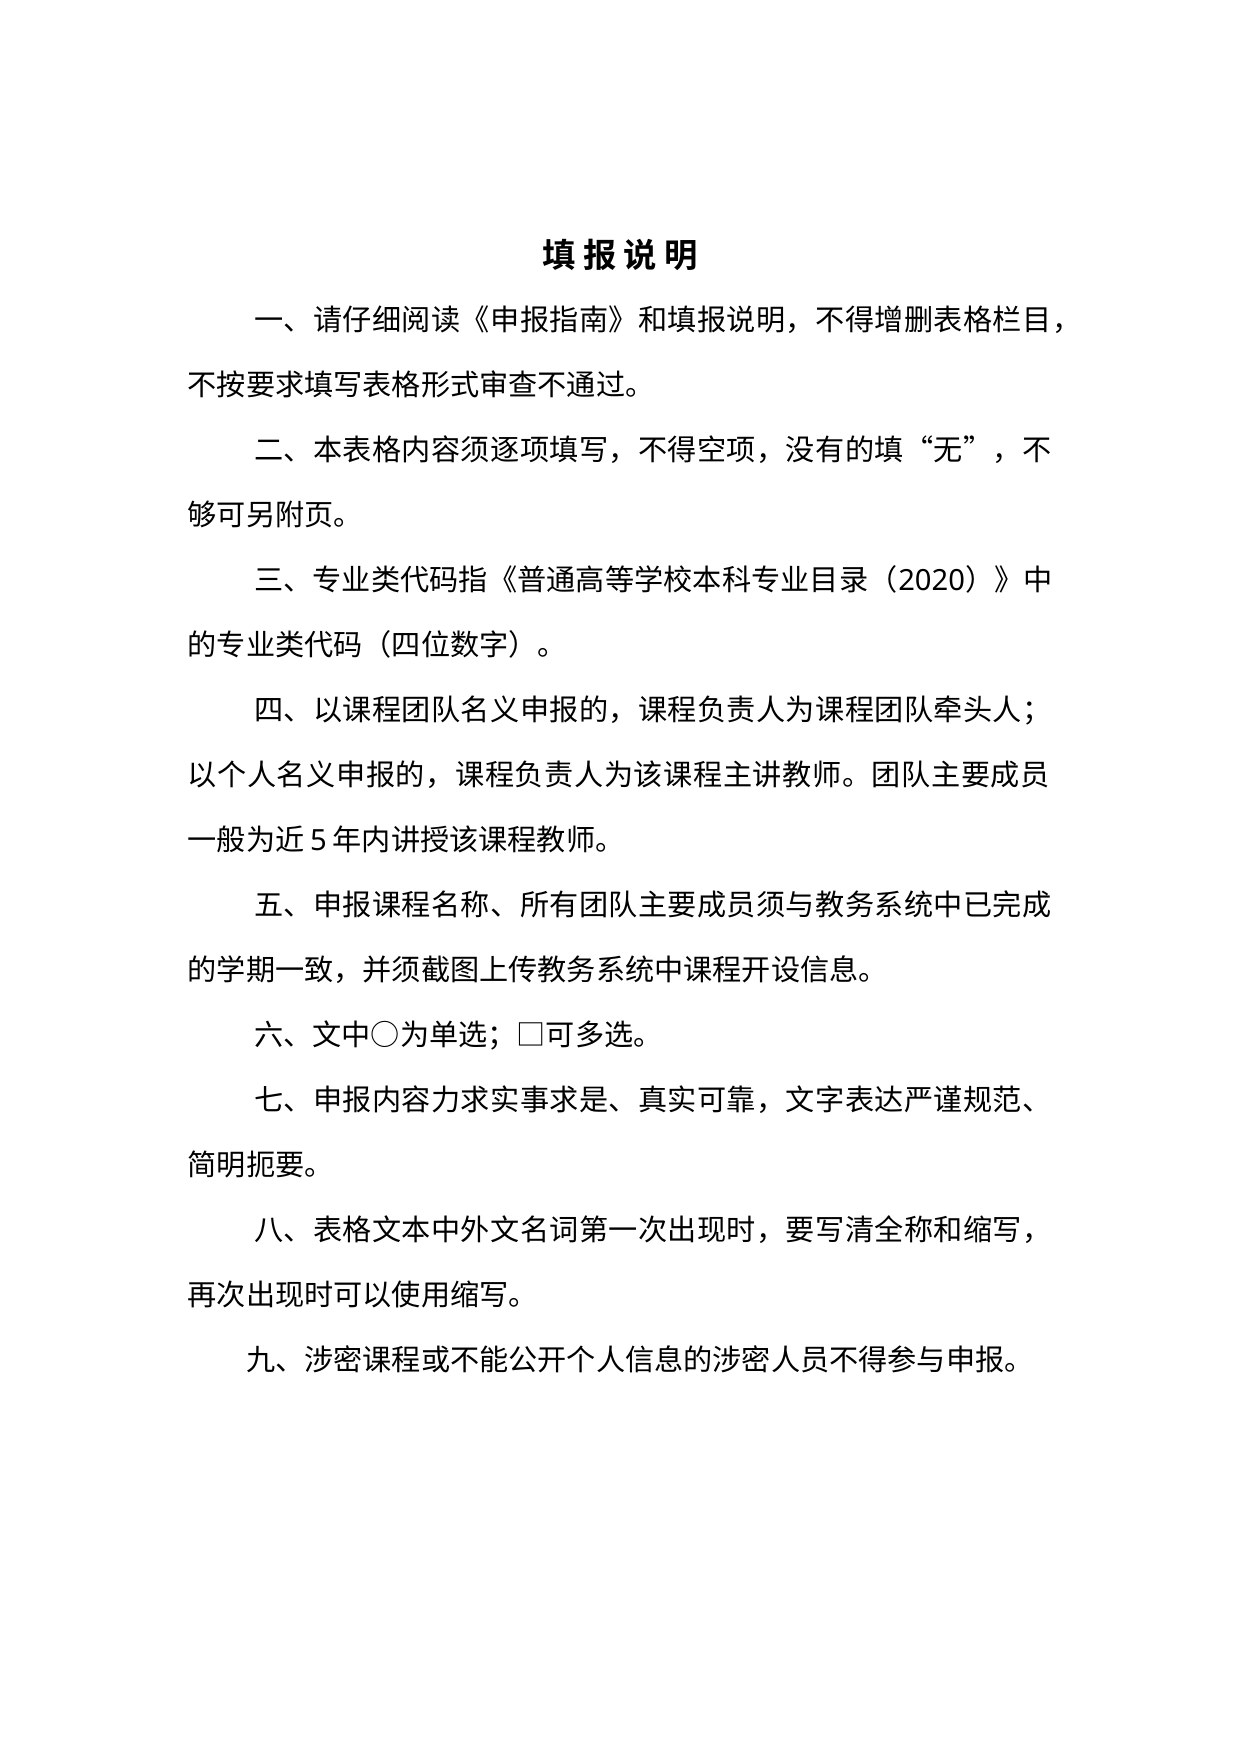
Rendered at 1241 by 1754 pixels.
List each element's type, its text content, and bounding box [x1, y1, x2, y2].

text 一、请仔细阅读《申报指南》和填报说明，不得增删表格栏目，不按要求填写表格形式审查不通过。 [187, 285, 1053, 415]
text 二、本表格内容须逐项填写，不得空项，没有的填“无”，不够可另附页。 [187, 415, 1053, 545]
text 填 报 说 明 [187, 220, 1053, 285]
text 九、涉密课程或不能公开个人信息的涉密人员不得参与申报。 [187, 1325, 1053, 1390]
text 八、表格文本中外文名词第一次出现时，要写清全称和缩写，再次出现时可以使用缩写。 [187, 1195, 1053, 1325]
text 七、申报内容力求实事求是、真实可靠，文字表达严谨规范、简明扼要。 [187, 1065, 1053, 1195]
text 四、以课程团队名义申报的，课程负责人为课程团队牵头人；以个人名义申报的，课程负责人为该课程主讲教师。团队主要成员一般为近5年内讲授该课程教师。 [187, 675, 1053, 870]
text 三、专业类代码指《普通高等学校本科专业目录（2020）》中的专业类代码（四位数字）。 [187, 545, 1053, 675]
text 六、文中○为单选；□可多选。 [187, 1000, 1053, 1065]
text 五、申报课程名称、所有团队主要成员须与教务系统中已完成的学期一致，并须截图上传教务系统中课程开设信息。 [187, 870, 1053, 1000]
